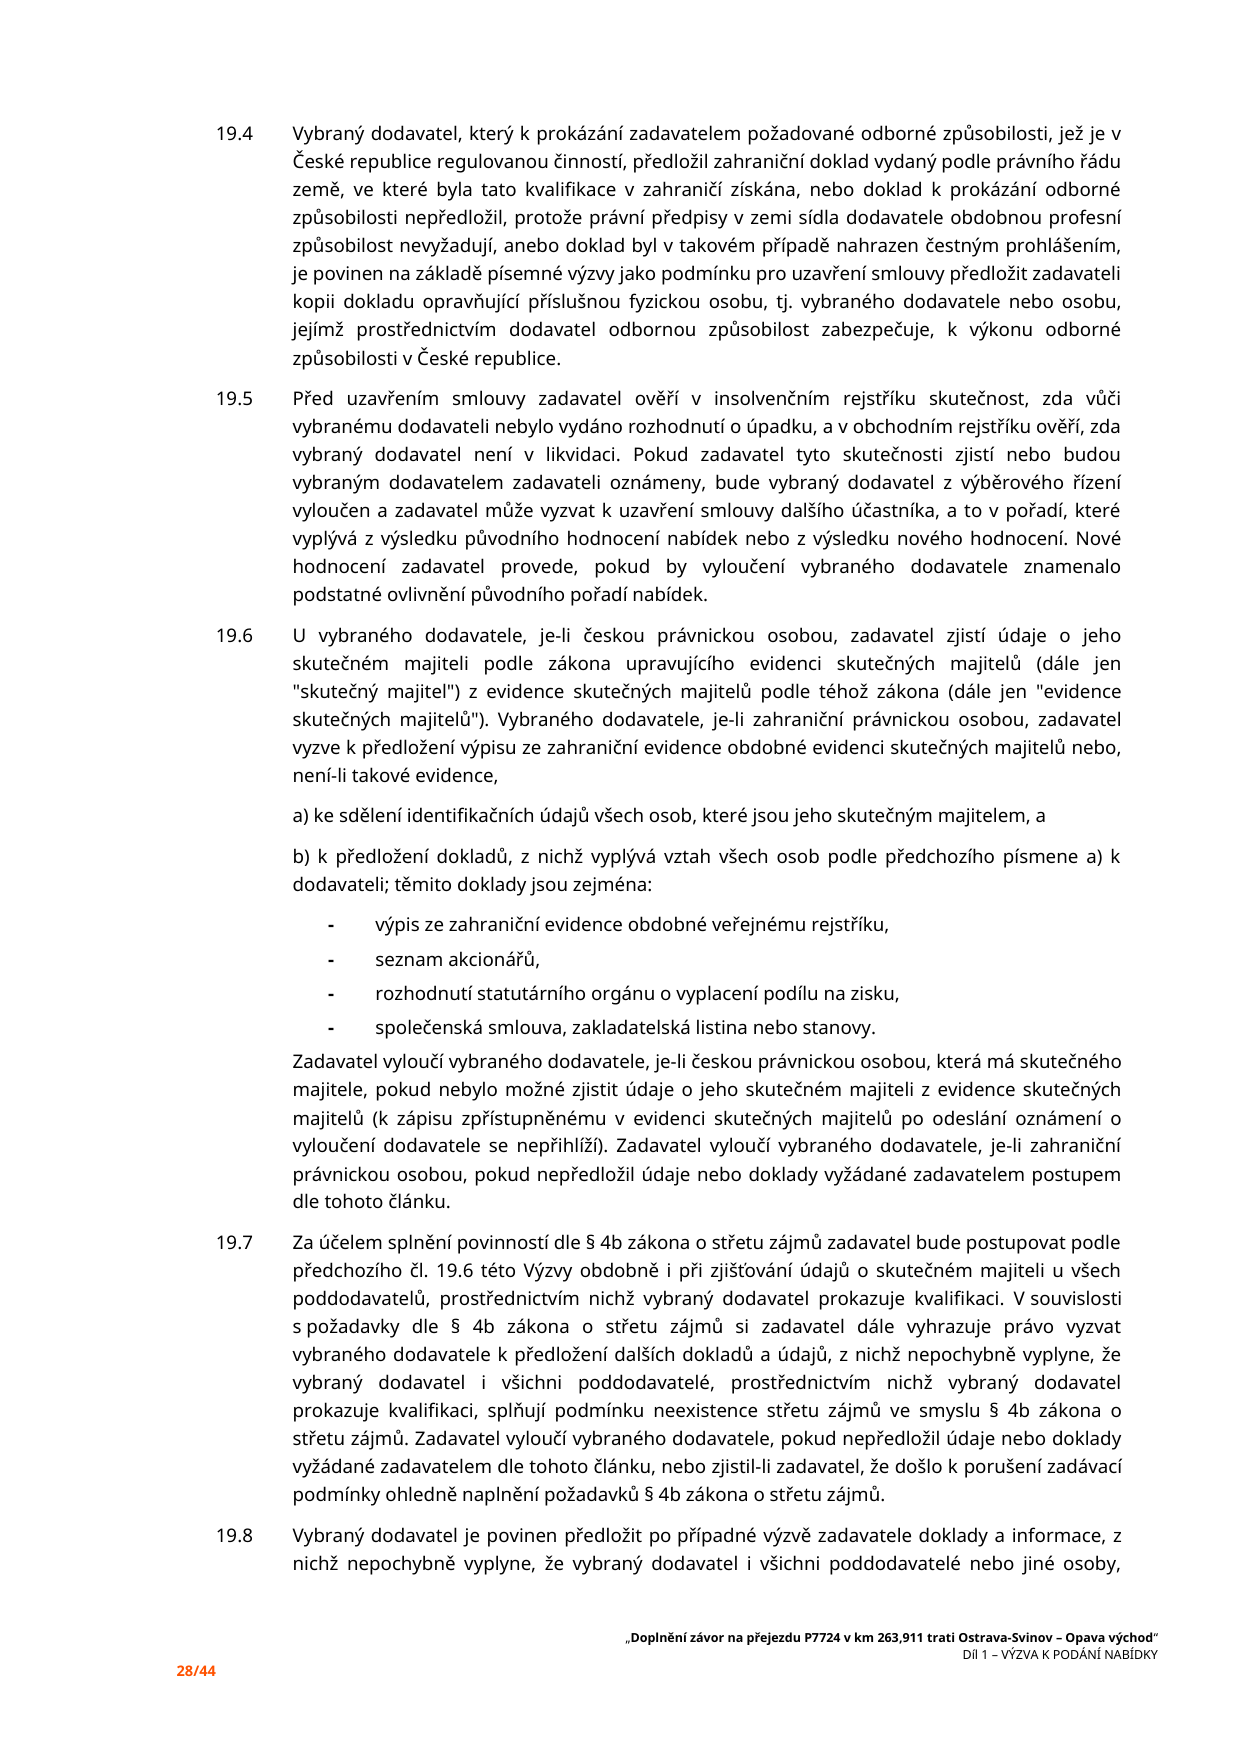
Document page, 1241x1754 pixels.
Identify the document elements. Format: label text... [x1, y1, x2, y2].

text rozhodnutí statutárního orgánu o vyplacení podílu na zisku, [328, 980, 1122, 1006]
text Vybraný dodavatel, který k prokázání zadavatelem požadované odborné způsobilosti, jež je v České republice regulovanou činností, předložil zahraniční doklad vydaný podle právního řádu země, ve které byla tato kvalifikace v zahraničí získána, nebo doklad k prokázání odborné způsobilosti nepředložil, protože právní předpisy v zemi sídla dodavatele obdobnou profesní způsobilost nevyžadují, anebo doklad byl v takovém případě nahrazen čestným prohlášením, je povinen na základě písemné výzvy jako podmínku pro uzavření smlouvy předložit zadavateli kopii dokladu opravňující příslušnou fyzickou osobu, tj. vybraného dodavatele nebo osobu, jejímž prostřednictvím dodavatel odbornou způsobilost zabezpečuje, k výkonu odborné způsobilosti v České republice. [216, 121, 1122, 370]
text Za účelem splnění povinností dle § 4b zákona o střetu zájmů zadavatel bude postupovat podle předchozího čl. 19.6 této Výzvy obdobně i při zjišťování údajů o skutečném majiteli u všech poddodavatelů, prostřednictvím nichž vybraný dodavatel prokazuje kvalifikaci. V souvislosti s požadavky dle § 4b zákona o střetu zájmů si zadavatel dále vyhrazuje právo vyzvat vybraného dodavatele k předložení dalších dokladů a údajů, z nichž nepochybně vyplyne, že vybraný dodavatel i všichni poddodavatelé, prostřednictvím nichž vybraný dodavatel prokazuje kvalifikaci, splňují podmínku neexistence střetu zájmů ve smyslu § 4b zákona o střetu zájmů. Zadavatel vyloučí vybraného dodavatele, pokud nepředložil údaje nebo doklady vyžádané zadavatelem dle tohoto článku, nebo zjistil-li zadavatel, že došlo k porušení zadávací podmínky ohledně naplnění požadavků § 4b zákona o střetu zájmů. [216, 1229, 1122, 1507]
text b) k předložení dokladů, z nichž vyplývá vztah všech osob podle předchozího písmene a) k dodavateli; těmito doklady jsou zejména: [292, 843, 1122, 897]
text Před uzavřením smlouvy zadavatel ověří v insolvenčním rejstříku skutečnost, zda vůči vybranému dodavateli nebylo vydáno rozhodnutí o úpadku, a v obchodním rejstříku ověří, zda vybraný dodavatel není v likvidaci. Pokud zadavatel tyto skutečnosti zjistí nebo budou vybraným dodavatelem zadavateli oznámeny, bude vybraný dodavatel z výběrového řízení vyloučen a zadavatel může vyzvat k uzavření smlouvy dalšího účastníka, a to v pořadí, které vyplývá z výsledku původního hodnocení nabídek nebo z výsledku nového hodnocení. Nové hodnocení zadavatel provede, pokud by vyloučení vybraného dodavatele znamenalo podstatné ovlivnění původního pořadí nabídek. [216, 385, 1122, 607]
text a) ke sdělení identifikačních údajů všech osob, které jsou jeho skutečným majitelem, a [292, 803, 1122, 828]
text výpis ze zahraniční evidence obdobné veřejnému rejstříku, [328, 912, 1122, 937]
text společenská smlouva, zakladatelská listina nebo stanovy. [328, 1014, 1122, 1040]
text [216, 1522, 1122, 1576]
text seznam akcionářů, [328, 946, 1122, 971]
text U vybraného dodavatele, je-li českou právnickou osobou, zadavatel zjistí údaje o jeho skutečném majiteli podle zákona upravujícího evidenci skutečných majitelů (dále jen "skutečný majitel") z evidence skutečných majitelů podle téhož zákona (dále jen "evidence skutečných majitelů"). Vybraného dodavatele, je-li zahraniční právnickou osobou, zadavatel vyzve k předložení výpisu ze zahraniční evidence obdobné evidenci skutečných majitelů nebo, není-li takové evidence, [216, 622, 1122, 788]
text Zadavatel vyloučí vybraného dodavatele, je-li českou právnickou osobou, která má skutečného majitele, pokud nebylo možné zjistit údaje o jeho skutečném majiteli z evidence skutečných majitelů (k zápisu zpřístupněnému v evidenci skutečných majitelů po odeslání oznámení o vyloučení dodavatele se nepřihlíží). Zadavatel vyloučí vybraného dodavatele, je-li zahraniční právnickou osobou, pokud nepředložil údaje nebo doklady vyžádané zadavatelem postupem dle tohoto článku. [292, 1049, 1122, 1214]
